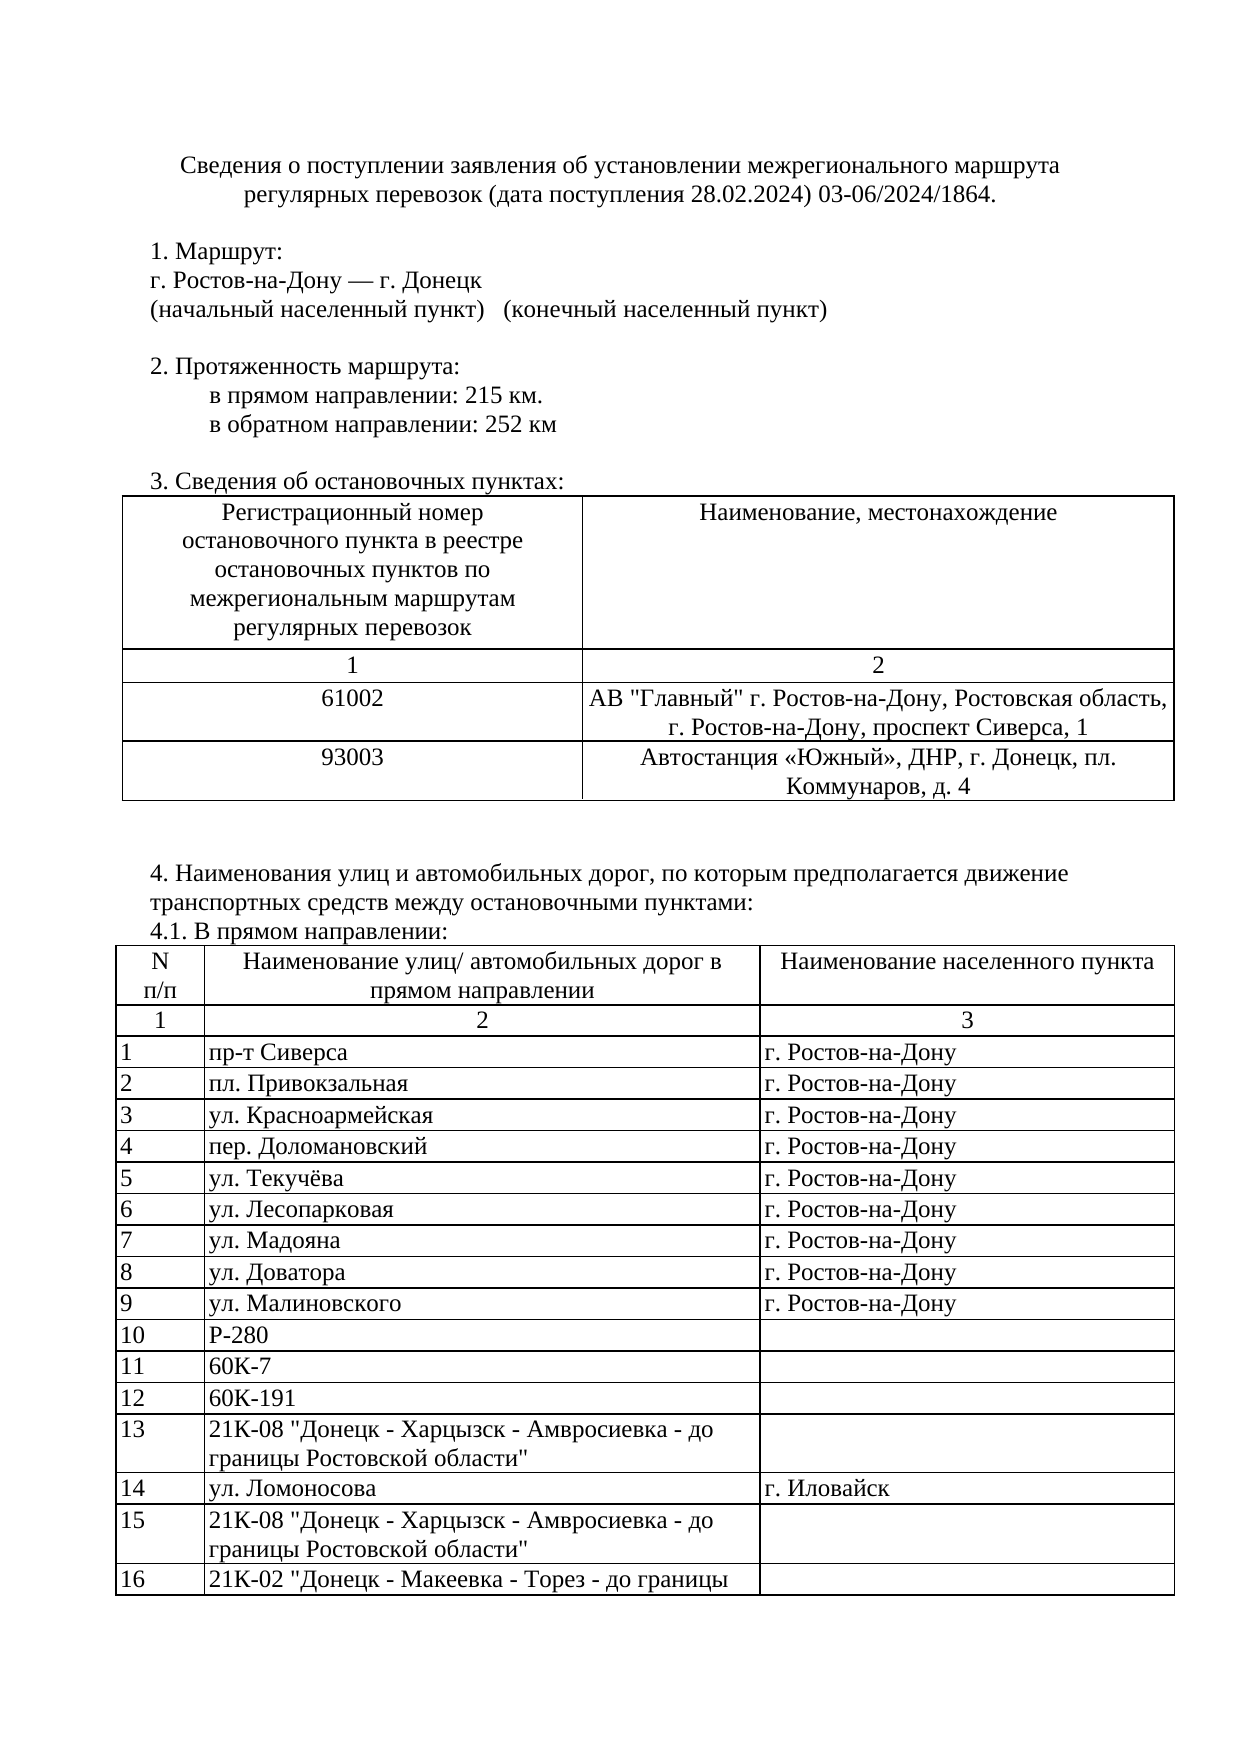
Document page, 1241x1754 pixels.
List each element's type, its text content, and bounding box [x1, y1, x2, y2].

table_cell Автостанция «Южный», ДНР, г. Донецк, пл. Коммунаров, д. 4 [583, 742, 1173, 799]
table_cell [761, 1564, 1174, 1594]
table_cell 11 [117, 1352, 204, 1381]
table_cell [761, 1415, 1174, 1472]
table_cell ул. Ломоносова [205, 1473, 759, 1503]
text 2. Протяженность маршрута: [150, 351, 1090, 380]
text в обратном направлении: 252 км [150, 409, 1090, 437]
table_cell ул. Доватора [205, 1257, 759, 1287]
table_cell 13 [117, 1415, 204, 1472]
text (начальный населенный пункт) (конечный населенный пункт) [150, 294, 1090, 322]
table_cell пр-т Сиверса [205, 1037, 759, 1067]
table_cell 5 [117, 1163, 204, 1193]
table_cell 3 [761, 1006, 1174, 1035]
table_cell 61002 [123, 683, 582, 740]
table_cell 21К-08 "Донецк - Харцызск - Амвросиевка - до границы Ростовской области" [205, 1505, 759, 1562]
table_cell ул. Малиновского [205, 1289, 759, 1318]
table_cell г. Ростов-на-Дону [761, 1131, 1174, 1161]
table_cell 4 [117, 1131, 204, 1161]
table_cell г. Ростов-на-Дону [761, 1163, 1174, 1193]
table_cell 10 [117, 1320, 204, 1350]
table_cell 12 [117, 1383, 204, 1413]
table_cell г. Ростов-на-Дону [761, 1226, 1174, 1256]
text 3. Сведения об остановочных пунктах: [150, 466, 1090, 495]
table_cell ул. Лесопарковая [205, 1194, 759, 1224]
table_cell АВ "Главный" г. Ростов-на-Дону, Ростовская область, г. Ростов-на-Дону, проспект Сиверса, 1 [583, 683, 1173, 740]
table_cell 8 [117, 1257, 204, 1287]
text 4.1. В прямом направлении: [150, 916, 1090, 945]
text 1. Маршрут: [150, 236, 1090, 265]
table_cell г. Ростов-на-Дону [761, 1289, 1174, 1318]
table_cell г. Ростов-на-Дону [761, 1100, 1174, 1130]
table_cell 2 [117, 1068, 204, 1098]
table_header N п/п [117, 946, 204, 1004]
table_cell 1 [117, 1037, 204, 1067]
text Сведения о поступлении заявления об установлении межрегионального маршрута регулярных перевозок (дата поступления 28.02.2024) 03-06/2024/1864. [150, 150, 1090, 207]
table_cell г. Иловайск [761, 1473, 1174, 1503]
table_cell [761, 1320, 1174, 1350]
table_cell пл. Привокзальная [205, 1068, 759, 1098]
table_cell 15 [117, 1505, 204, 1562]
table_cell пер. Доломановский [205, 1131, 759, 1161]
table_cell 3 [117, 1100, 204, 1130]
table_cell ул. Красноармейская [205, 1100, 759, 1130]
table_cell 9 [117, 1289, 204, 1318]
table_cell 2 [583, 650, 1173, 681]
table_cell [205, 1564, 759, 1594]
table_header Регистрационный номер остановочного пункта в реестре остановочных пунктов по межрегиональным маршрутам регулярных перевозок [123, 497, 582, 648]
text в прямом направлении: 215 км. [150, 380, 1090, 409]
table_header Наименование населенного пункта [761, 946, 1174, 1004]
table_cell 14 [117, 1473, 204, 1503]
table_cell [761, 1505, 1174, 1562]
table_cell г. Ростов-на-Дону [761, 1068, 1174, 1098]
table_cell [761, 1352, 1174, 1381]
table_cell 7 [117, 1226, 204, 1256]
table_cell 93003 [123, 742, 582, 799]
table_cell ул. Текучёва [205, 1163, 759, 1193]
table_cell г. Ростов-на-Дону [761, 1257, 1174, 1287]
table_cell 60К-7 [205, 1352, 759, 1381]
text 4. Наименования улиц и автомобильных дорог, по которым предполагается движение транспортных средств между остановочными пунктами: [150, 858, 1090, 916]
table_header Наименование улиц/ автомобильных дорог в прямом направлении [205, 946, 759, 1004]
table_cell г. Ростов-на-Дону [761, 1194, 1174, 1224]
table_cell 2 [205, 1006, 759, 1035]
table_header Наименование, местонахождение [583, 497, 1173, 648]
table_cell 21К-08 "Донецк - Харцызск - Амвросиевка - до границы Ростовской области" [205, 1415, 759, 1472]
text г. Ростов-на-Дону — г. Донецк [150, 265, 1090, 294]
table_cell Р-280 [205, 1320, 759, 1350]
table_cell ул. Мадояна [205, 1226, 759, 1256]
table_cell 16 [117, 1564, 204, 1594]
table_cell 1 [117, 1006, 204, 1035]
table_cell г. Ростов-на-Дону [761, 1037, 1174, 1067]
table_cell 6 [117, 1194, 204, 1224]
table_cell 1 [123, 650, 582, 681]
table_cell [761, 1383, 1174, 1413]
table_cell 60К-191 [205, 1383, 759, 1413]
